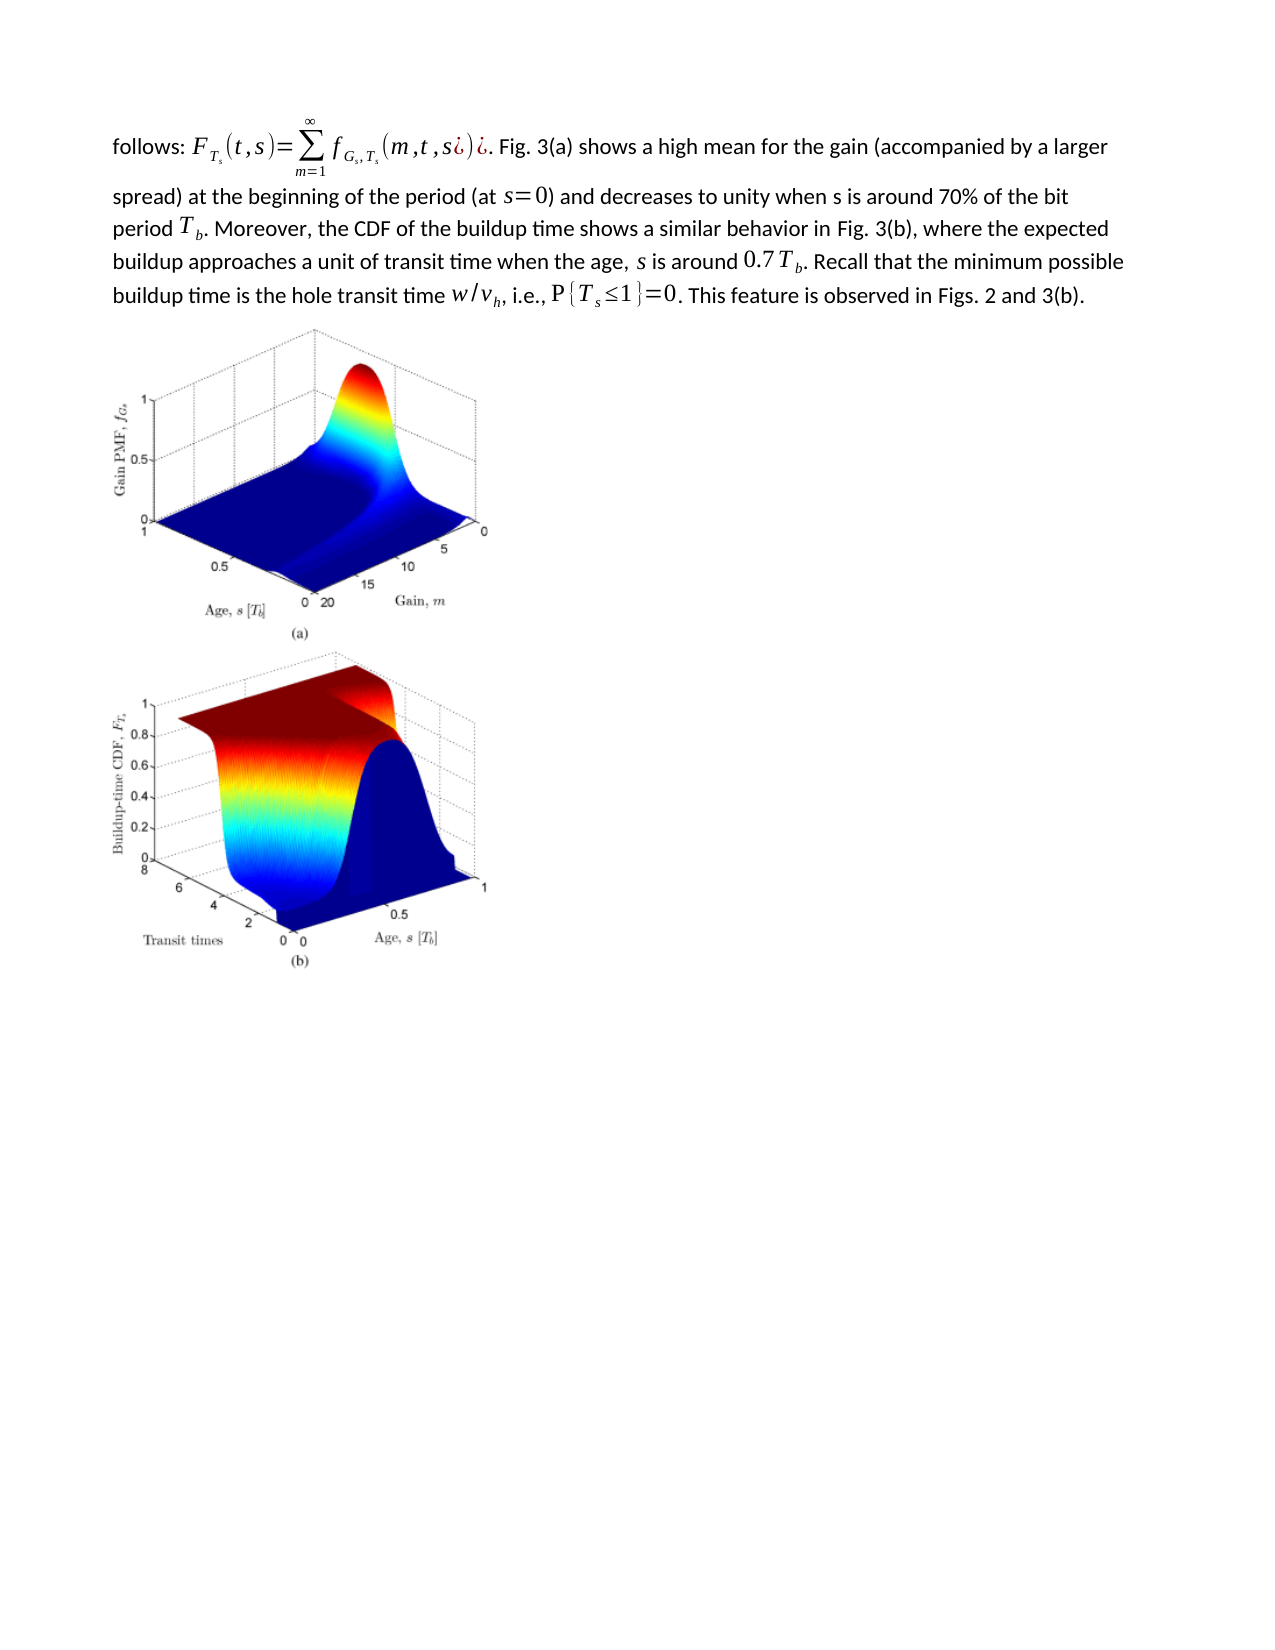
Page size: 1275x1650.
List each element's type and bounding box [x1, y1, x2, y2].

text [112, 112, 1162, 311]
picture [112, 329, 488, 969]
